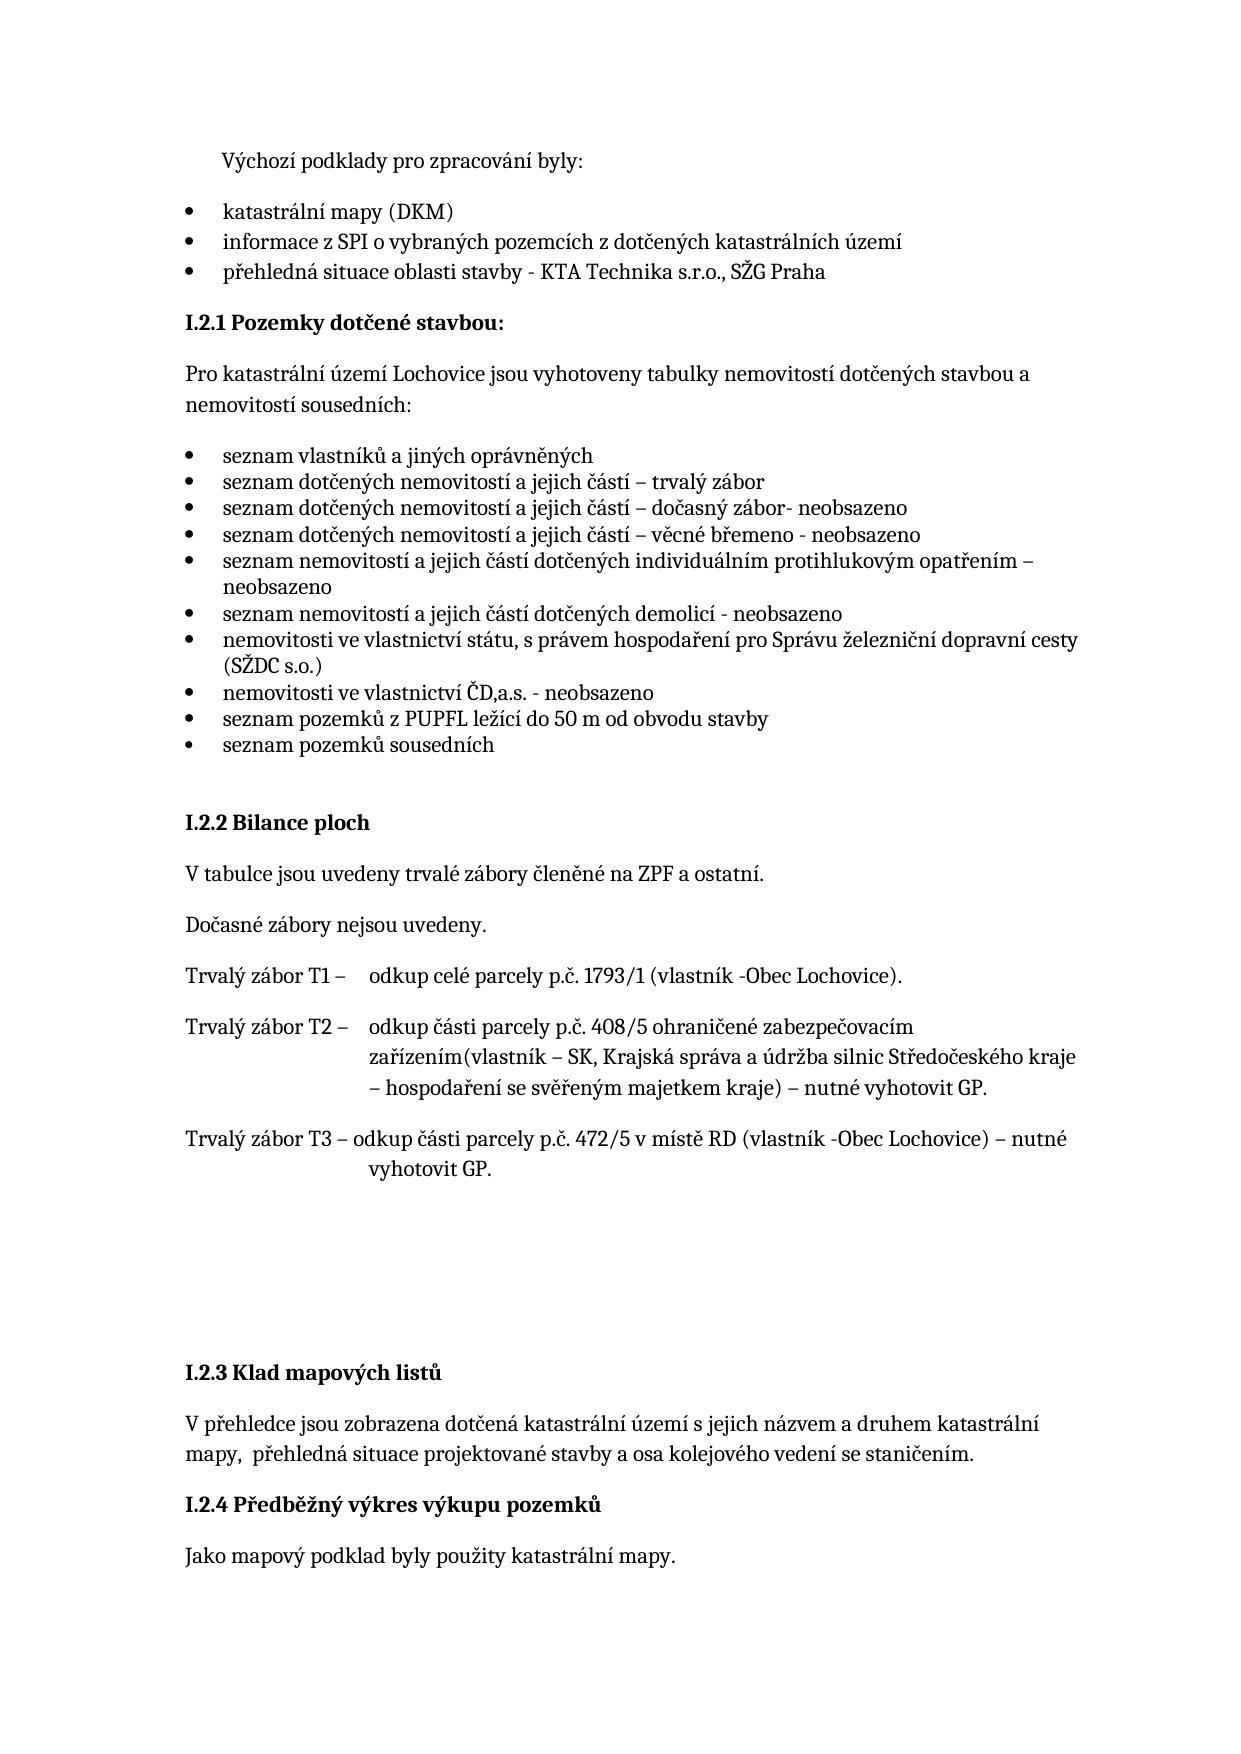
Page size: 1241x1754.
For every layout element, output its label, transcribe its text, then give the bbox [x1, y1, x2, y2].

list seznam dotčených nemovitostí a jejich částí – dočasný zábor- neobsazeno [185, 495, 1093, 521]
list seznam nemovitostí a jejich částí dotčených demolicí - neobsazeno [185, 601, 1093, 627]
text I.2.4 Předběžný výkres výkupu pozemků [148, 1492, 1093, 1518]
text V tabulce jsou uvedeny trvalé zábory členěné na ZPF a ostatní. [185, 861, 1093, 887]
list seznam dotčených nemovitostí a jejich částí – věcné břemeno - neobsazeno [185, 521, 1093, 548]
text I.2.3 Klad mapových listů [148, 1360, 1093, 1386]
text Trvalý zábor T1 – odkup celé parcely p.č. 1793/1 (vlastník -Obec Lochovice). [185, 963, 1093, 989]
text Pro katastrální území Lochovice jsou vyhotoveny tabulky nemovitostí dotčených stavbou a nemovitostí sousedních: [185, 361, 1093, 418]
text I.2.1 Pozemky dotčené stavbou: [148, 310, 1093, 336]
text V přehledce jsou zobrazena dotčená katastrální území s jejich názvem a druhem katastrální mapy, přehledná situace projektované stavby a osa kolejového vedení se staničením. [185, 1411, 1093, 1467]
list nemovitosti ve vlastnictví ČD,a.s. - neobsazeno [185, 679, 1093, 706]
list přehledná situace oblasti stavby - KTA Technika s.r.o., SŽG Praha [185, 259, 1093, 285]
list nemovitosti ve vlastnictví státu, s právem hospodaření pro Správu železniční dopravní cesty (SŽDC s.o.) [185, 627, 1093, 679]
text Trvalý zábor T3 – odkup části parcely p.č. 472/5 v místě RD (vlastník -Obec Lochovice) – nutné vyhotovit GP. [185, 1125, 1093, 1182]
text Výchozí podklady pro zpracování byly: [148, 148, 1093, 174]
list informace z SPI o vybraných pozemcích z dotčených katastrálních území [185, 229, 1093, 255]
text Trvalý zábor T2 – odkup části parcely p.č. 408/5 ohraničené zabezpečovacím zařízením(vlastník – SK, Krajská správa a údržba silnic Středočeského kraje – hospodaření se svěřeným majetkem kraje) – nutné vyhotovit GP. [185, 1014, 1093, 1101]
text Jako mapový podklad byly použity katastrální mapy. [148, 1543, 1093, 1569]
list seznam pozemků sousedních [185, 732, 1093, 759]
list katastrální mapy (DKM) [185, 199, 1093, 225]
list seznam dotčených nemovitostí a jejich částí – trvalý zábor [185, 469, 1093, 495]
list seznam vlastníků a jiných oprávněných [185, 442, 1093, 469]
list seznam pozemků z PUPFL ležící do 50 m od obvodu stavby [185, 706, 1093, 732]
text I.2.2 Bilance ploch [148, 810, 1093, 836]
text Dočasné zábory nejsou uvedeny. [185, 912, 1093, 938]
list seznam nemovitostí a jejich částí dotčených individuálním protihlukovým opatřením – neobsazeno [185, 548, 1093, 601]
